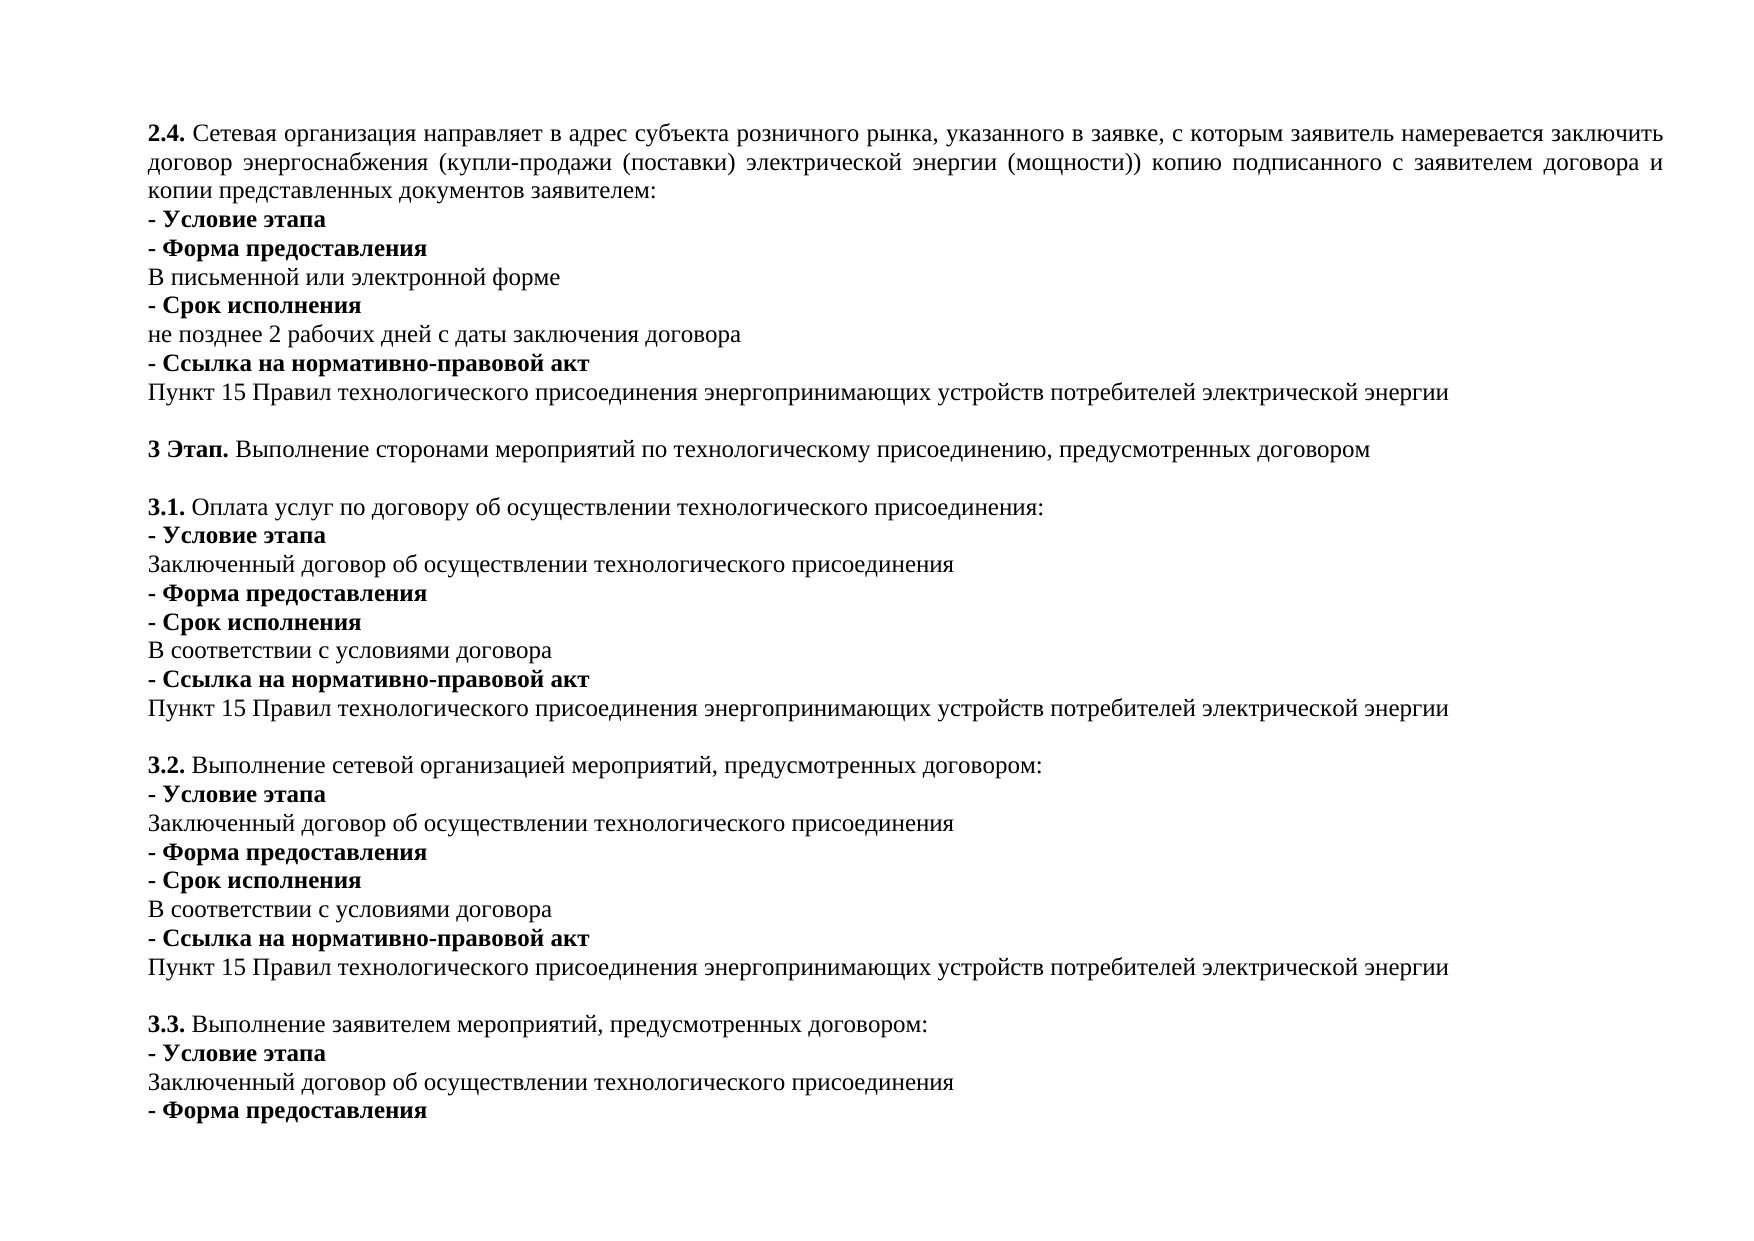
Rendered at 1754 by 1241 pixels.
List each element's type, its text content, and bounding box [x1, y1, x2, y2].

text 3.3. Выполнение заявителем мероприятий, предусмотренных договором: [148, 1009, 1665, 1038]
text Заключенный договор об осуществлении технологического присоединения [148, 549, 1665, 578]
text Пункт 15 Правил технологического присоединения энергопринимающих устройств потребителей электрической энергии [148, 693, 1665, 722]
text - Форма предоставления [148, 1096, 1665, 1124]
text Заключенный договор об осуществлении технологического присоединения [148, 808, 1665, 837]
text Пункт 15 Правил технологического присоединения энергопринимающих устройств потребителей электрической энергии [148, 377, 1665, 406]
text не позднее 2 рабочих дней с даты заключения договора [148, 319, 1665, 348]
text В соответствии с условиями договора [148, 894, 1665, 923]
text - Форма предоставления [148, 233, 1665, 262]
text - Условие этапа [148, 779, 1665, 808]
text 2.4. Сетевая организация направляет в адрес субъекта розничного рынка, указанного в заявке, с которым заявитель намеревается заключить договор энергоснабжения (купли-продажи (поставки) электрической энергии (мощности)) копию подписанного с заявителем договора и копии представленных документов заявителем: [148, 118, 1665, 204]
text В письменной или электронной форме [148, 262, 1665, 291]
text Пункт 15 Правил технологического присоединения энергопринимающих устройств потребителей электрической энергии [148, 952, 1665, 981]
text - Форма предоставления [148, 578, 1665, 607]
text Заключенный договор об осуществлении технологического присоединения [148, 1067, 1665, 1096]
text - Ссылка на нормативно-правовой акт [148, 923, 1665, 952]
text В соответствии с условиями договора [148, 636, 1665, 664]
text - Срок исполнения [148, 291, 1665, 319]
text - Условие этапа [148, 521, 1665, 549]
text - Форма предоставления [148, 837, 1665, 866]
text - Ссылка на нормативно-правовой акт [148, 664, 1665, 693]
text - Ссылка на нормативно-правовой акт [148, 348, 1665, 377]
text - Срок исполнения [148, 866, 1665, 894]
text - Условие этапа [148, 204, 1665, 233]
text 3.2. Выполнение сетевой организацией мероприятий, предусмотренных договором: [148, 751, 1665, 779]
text - Срок исполнения [148, 607, 1665, 636]
text - Условие этапа [148, 1038, 1665, 1067]
text 3.1. Оплата услуг по договору об осуществлении технологического присоединения: [148, 492, 1665, 521]
text 3 Этап. Выполнение сторонами мероприятий по технологическому присоединению, предусмотренных договором [148, 434, 1665, 463]
